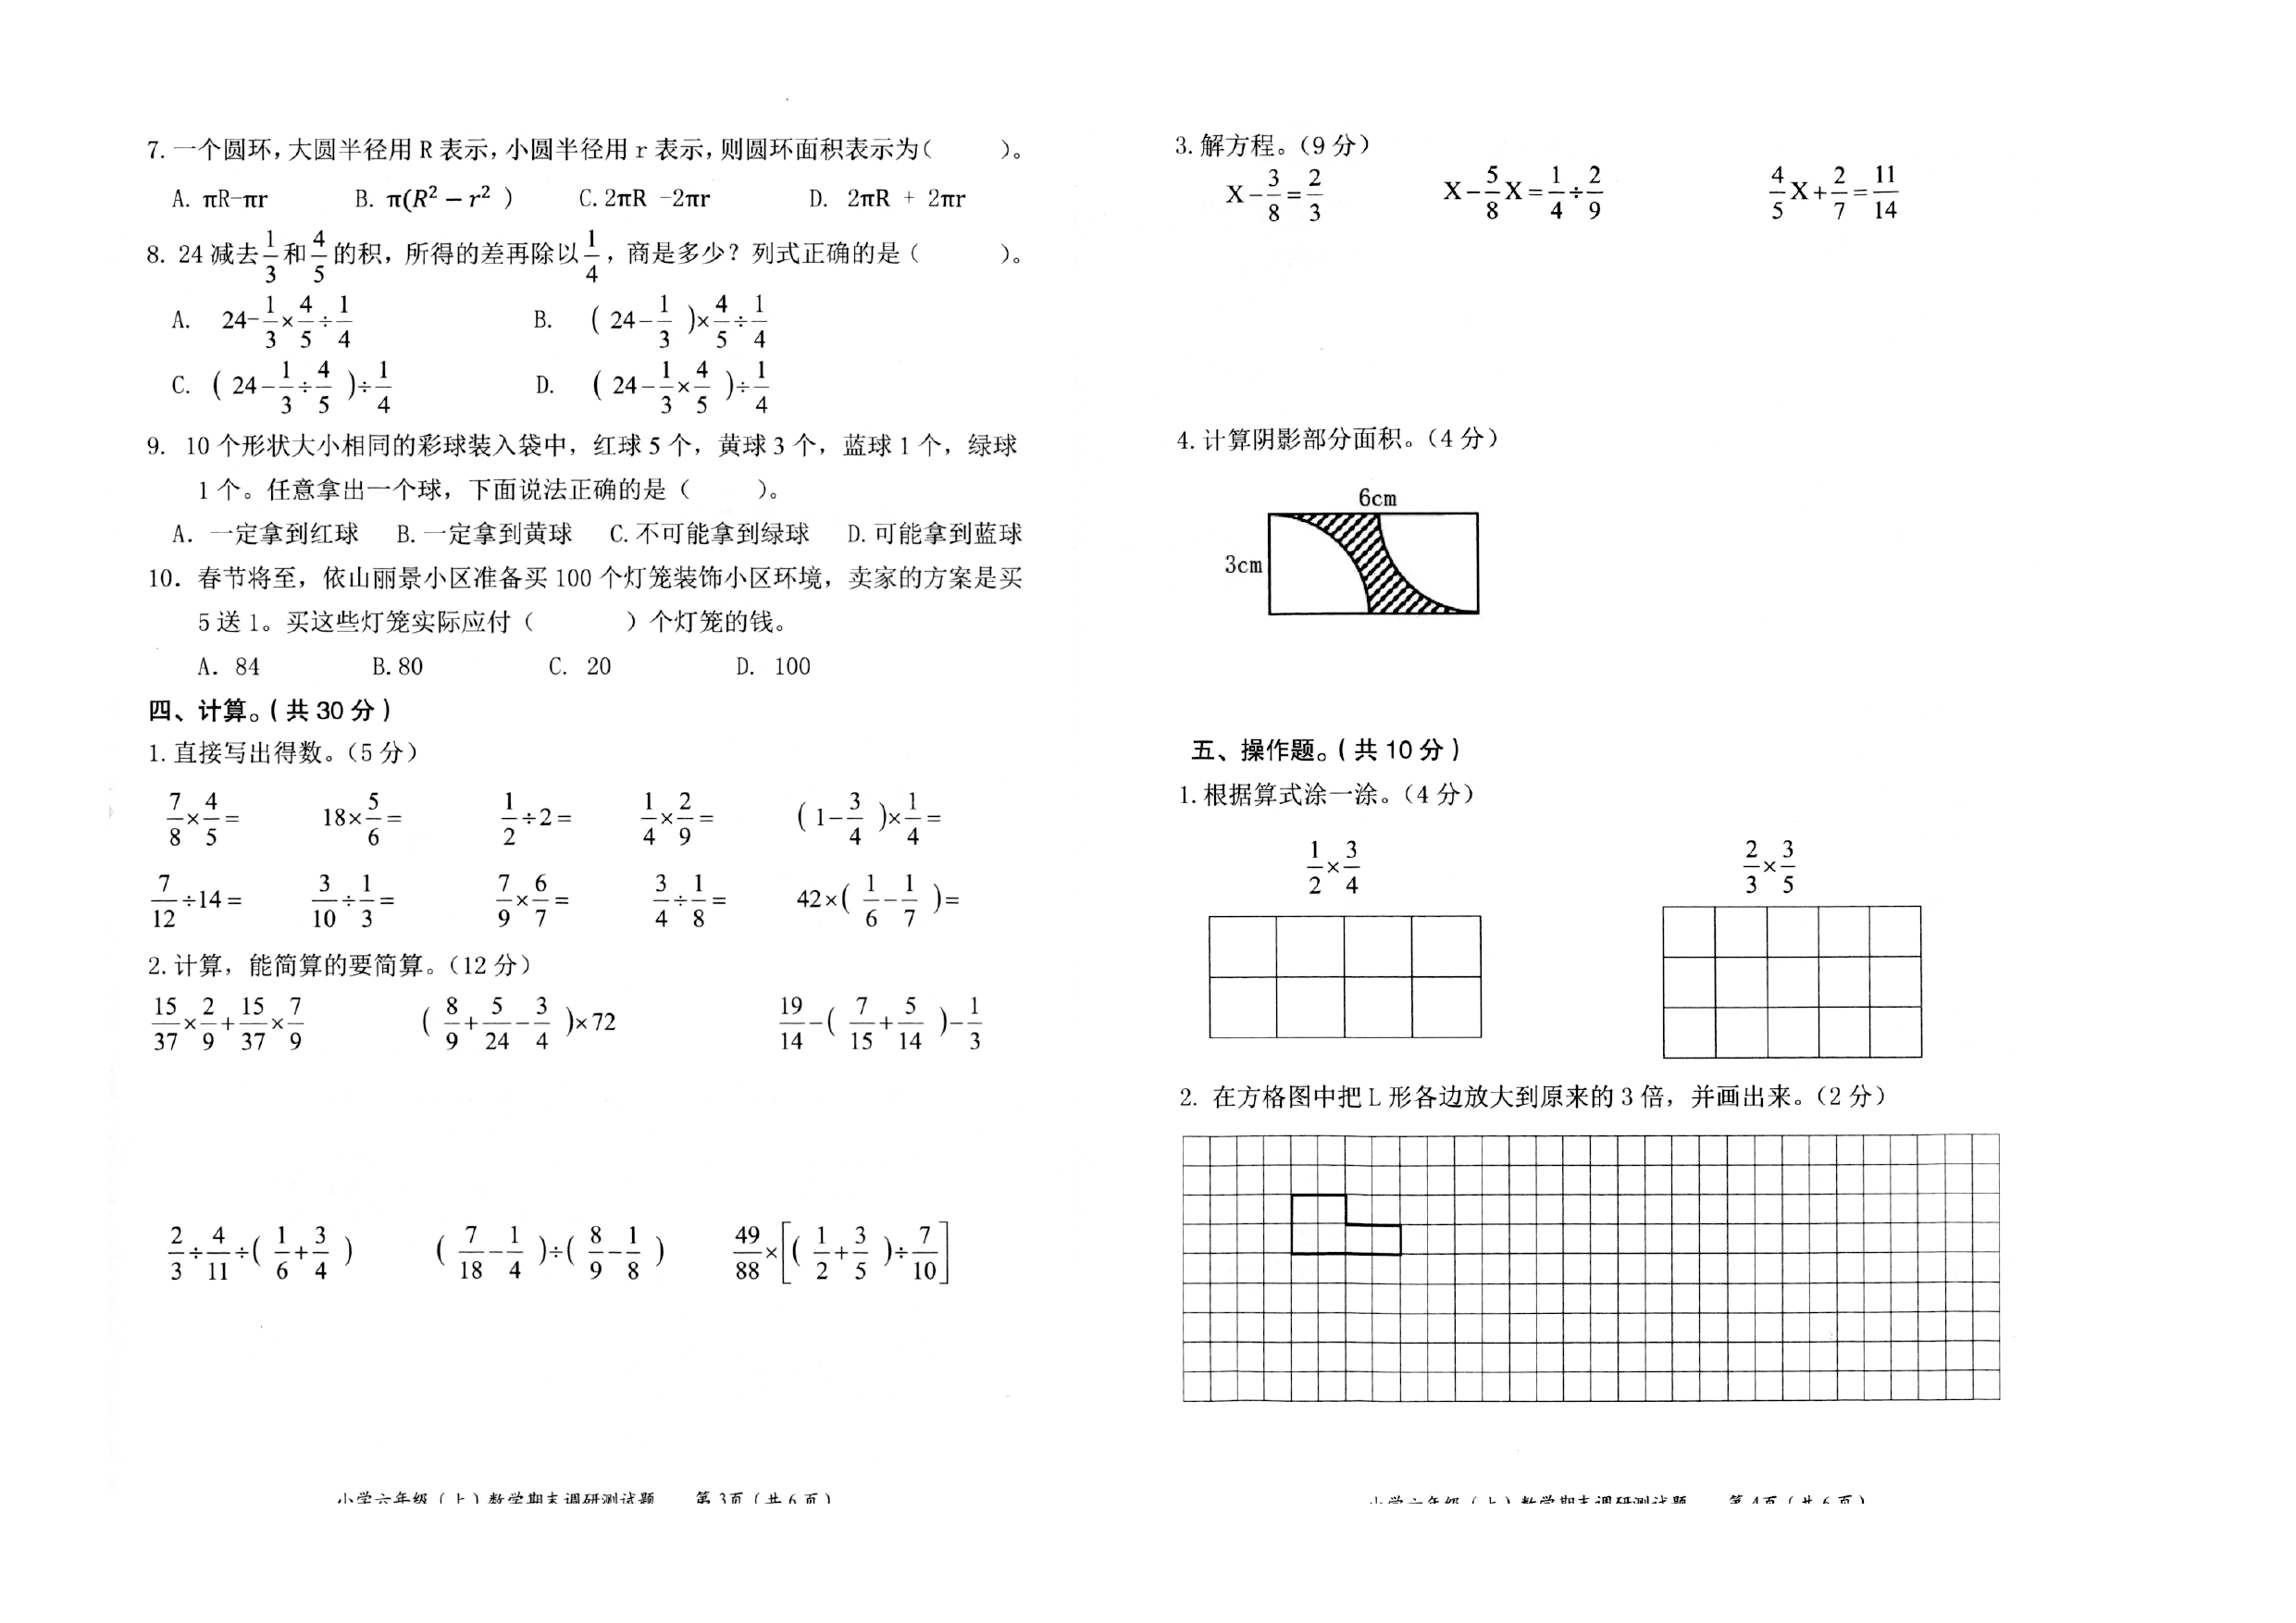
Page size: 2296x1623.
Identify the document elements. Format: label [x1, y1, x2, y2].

picture [109, 119, 2042, 1504]
